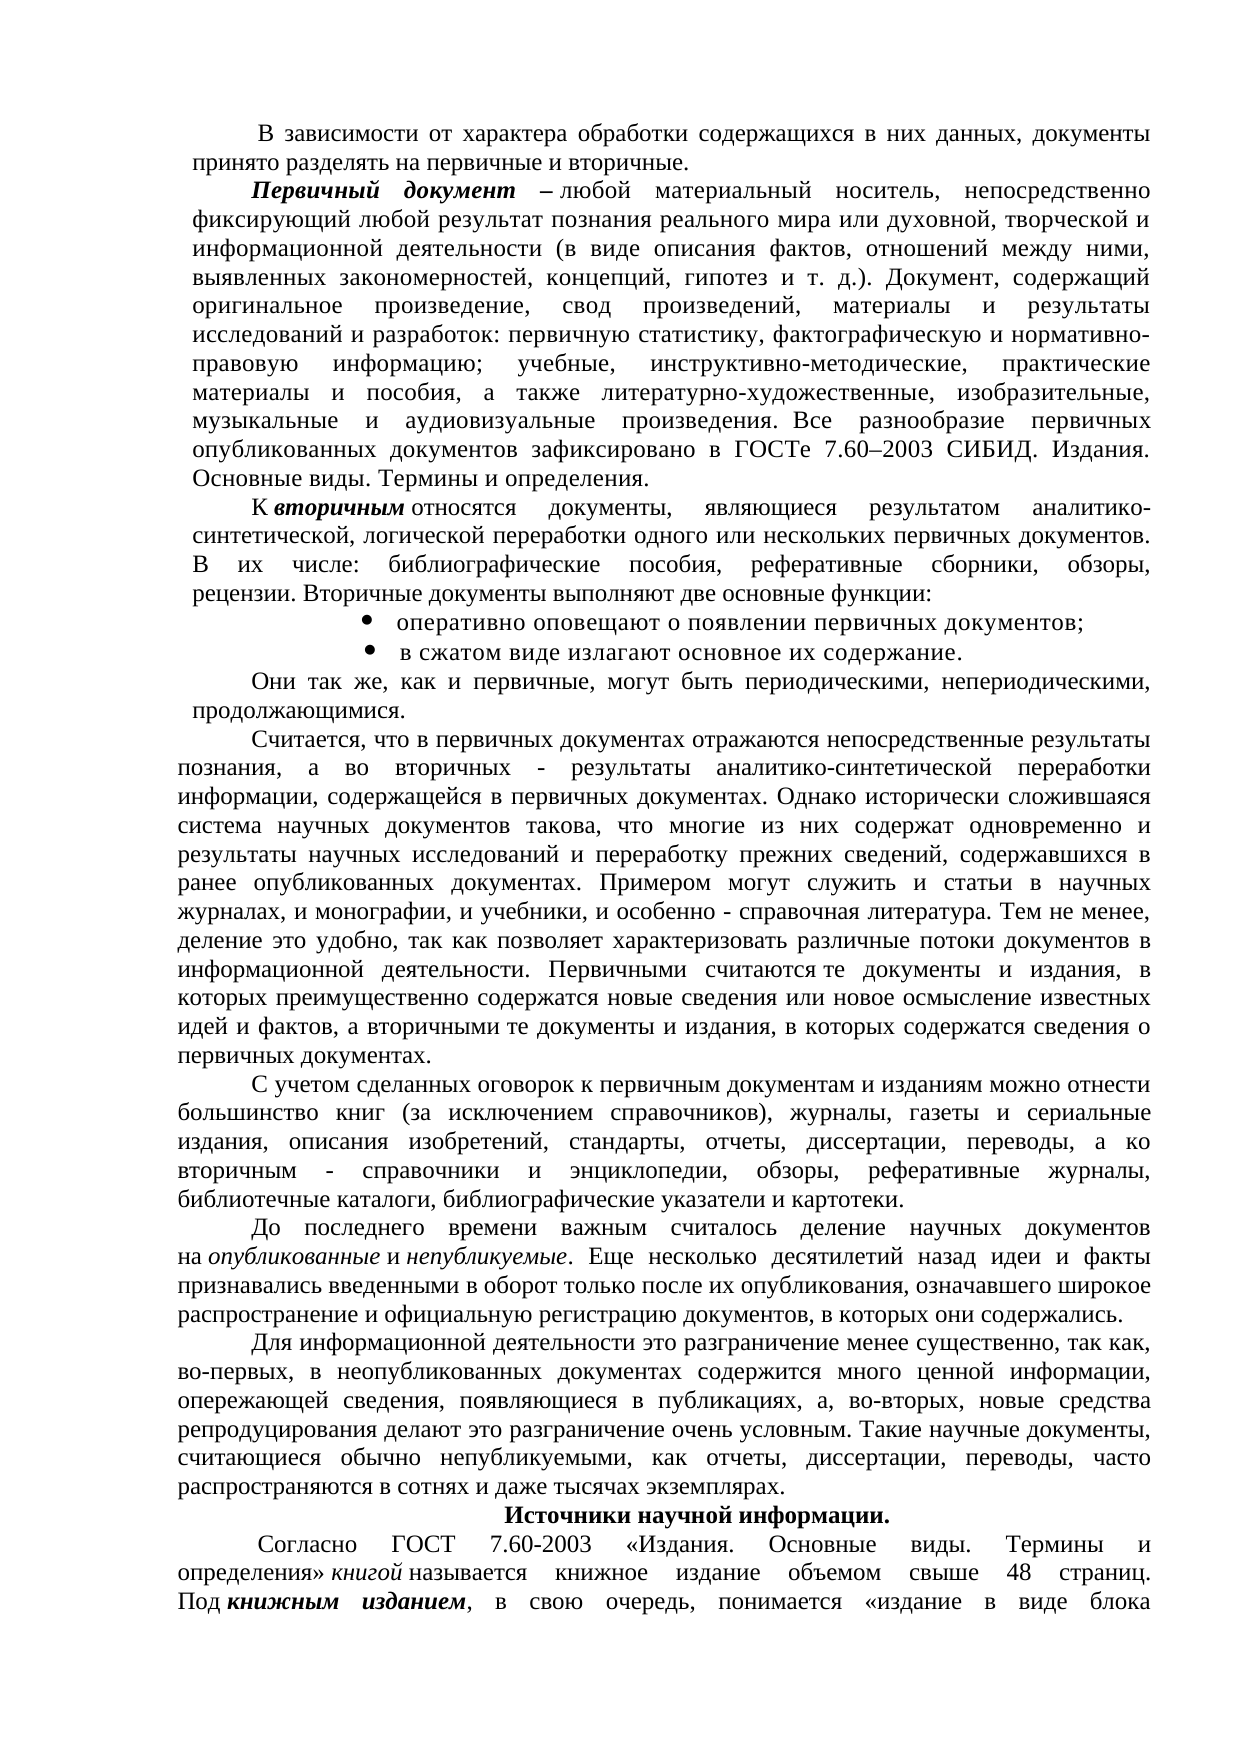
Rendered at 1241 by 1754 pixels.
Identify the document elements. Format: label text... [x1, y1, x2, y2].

text До последнего времени важным считалось деление научных документов на опубликованные и непубликуемые. Еще несколько десятилетий назад идеи и факты признавались введенными в оборот только после их опубликования, означавшего широкое распространение и официальную регистрацию документов, в которых они содержались. [177, 1212, 1152, 1327]
text Они так же, как и первичные, могут быть периодическими, непериодическими, продолжающимися. [192, 666, 1152, 724]
text В зависимости от характера обработки содержащихся в них данных, документы принято разделять на первичные и вторичные. [192, 118, 1152, 176]
text Первичный документ – любой материальный носитель, непосредственно фиксирующий любой результат познания реального мира или духовной, творческой и информационной деятельности (в виде описания фактов, отношений между ними, выявленных закономерностей, концепций, гипотез и т. д.). Документ, содержащий оригинальное произведение, свод произведений, материалы и результаты исследований и разработок: первичную статистику, фактографическую и нормативно-правовую информацию; учебные, инструктивно-методические, практические материалы и пособия, а также литературно-художественные, изобразительные, музыкальные и аудиовизуальные произведения. Все разнообразие первичных опубликованных документов зафиксировано в ГОСТе 7.60–2003 СИБИД. Издания. Основные виды. Термины и определения. [192, 176, 1152, 492]
text С учетом сделанных оговорок к первичным документам и изданиям можно отнести большинство книг (за исключением справочников), журналы, газеты и сериальные издания, описания изобретений, стандарты, отчеты, диссертации, переводы, а ко вторичным - справочники и энциклопедии, обзоры, реферативные журналы, библиотечные каталоги, библиографические указатели и картотеки. [177, 1069, 1152, 1212]
text  в сжатом виде излагают основное их содержание. [177, 637, 1152, 666]
text  оперативно оповещают о появлении первичных документов; [295, 607, 1152, 637]
text К вторичным относятся документы, являющиеся результатом аналитико-синтетической, логической переработки одного или нескольких первичных документов. В их числе: библиографические пособия, реферативные сборники, обзоры, рецензии. Вторичные документы выполняют две основные функции: [192, 492, 1152, 607]
text Считается, что в первичных документах отражаются непосредственные результаты познания, а во вторичных - результаты аналитико-синтетической переработки информации, содержащейся в первичных документах. Однако исторически сложившаяся система научных документов такова, что многие из них содержат одновременно и результаты научных исследований и переработку прежних сведений, содержавшихся в ранее опубликованных документах. Примером могут служить и статьи в научных журналах, и монографии, и учебники, и особенно - справочная литература. Тем не менее, деление это удобно, так как позволяет характеризовать различные потоки документов в информационной деятельности. Первичными считаются те документы и издания, в которых преимущественно содержатся новые сведения или новое осмысление известных идей и фактов, а вторичными те документы и издания, в которых содержатся сведения о первичных документах. [177, 724, 1152, 1069]
text Для информационной деятельности это разграничение менее существенно, так как, во-первых, в неопубликованных документах содержится много ценной информации, опережающей сведения, появляющиеся в публикациях, а, во-вторых, новые средства репродуцирования делают это разграничение очень условным. Такие научные документы, считающиеся обычно непубликуемыми, как отчеты, диссертации, переводы, часто распространяются в сотнях и даже тысячах экземплярах. [177, 1327, 1152, 1500]
text Источники научной информации. [177, 1500, 1152, 1529]
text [177, 1529, 1152, 1615]
